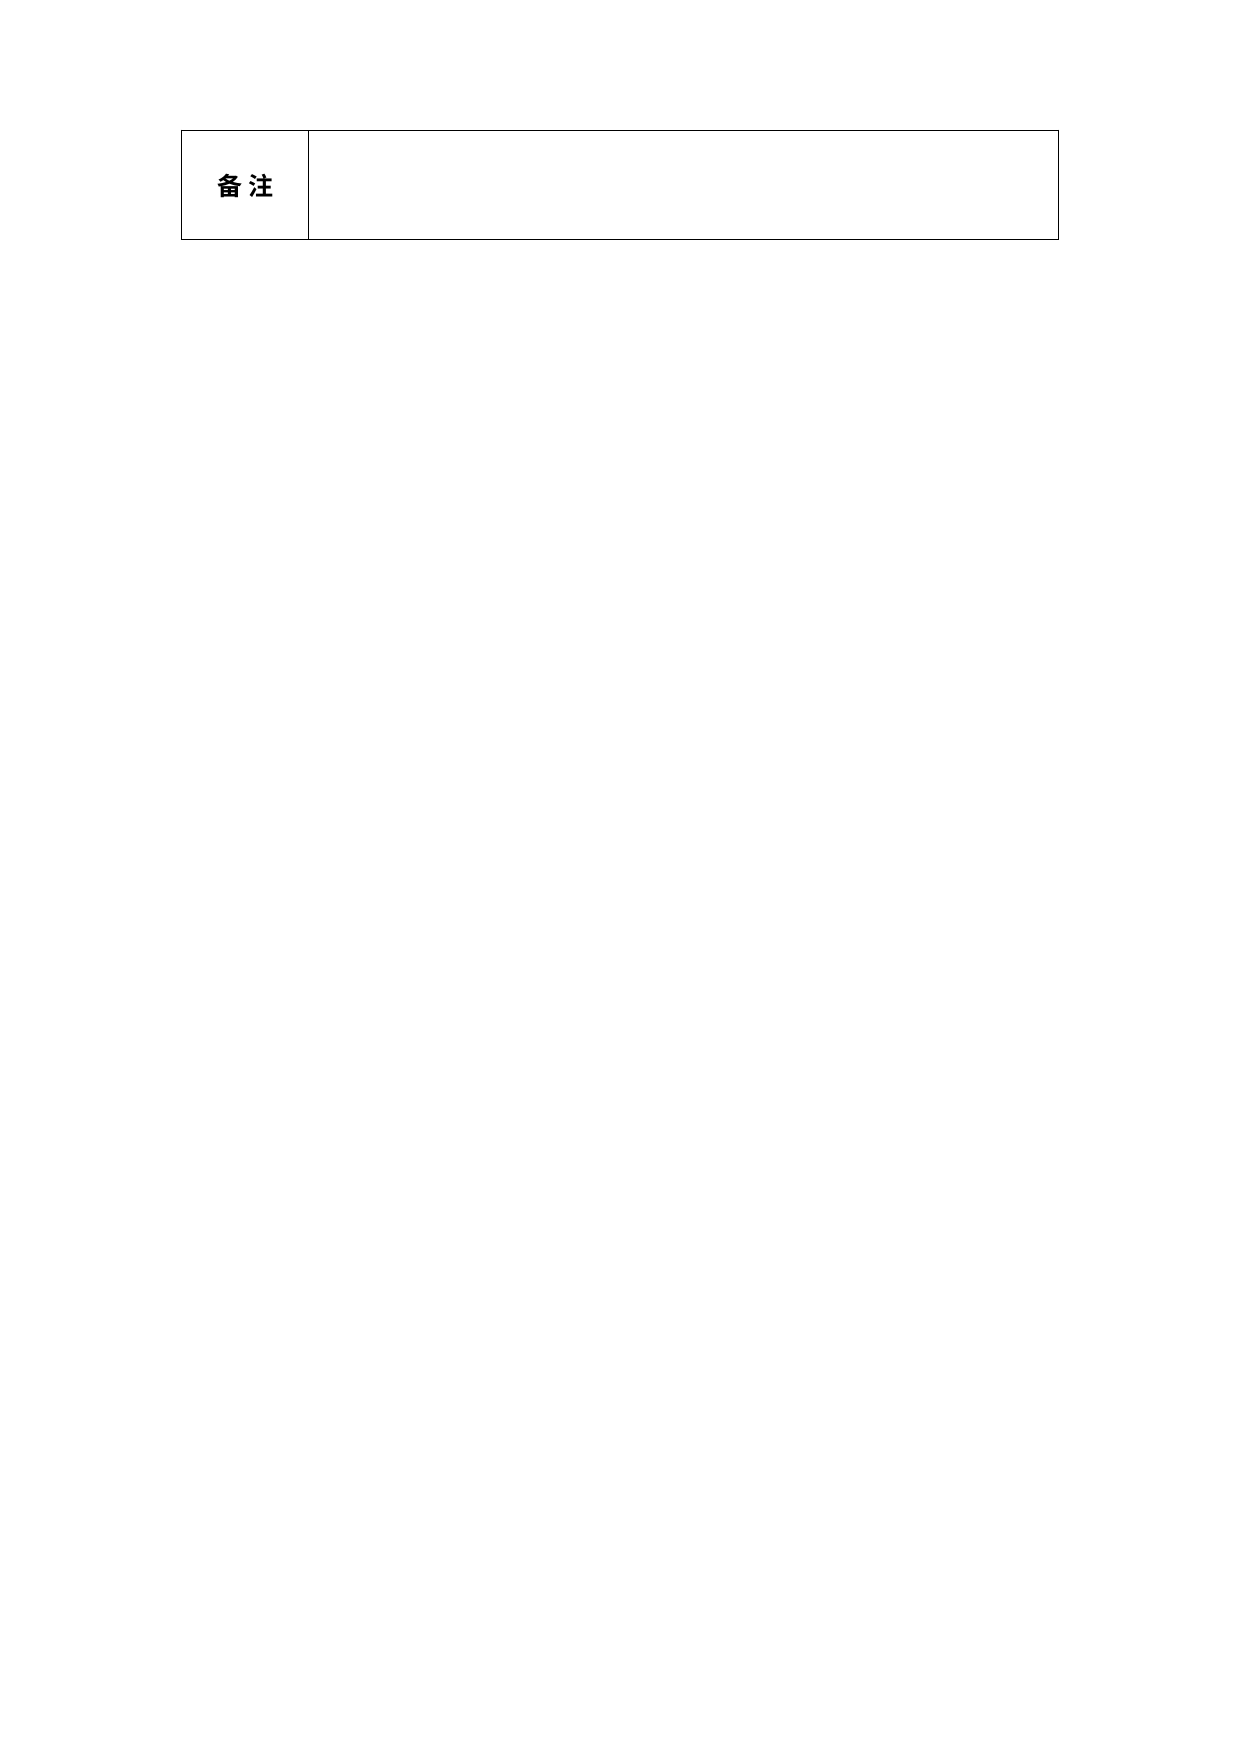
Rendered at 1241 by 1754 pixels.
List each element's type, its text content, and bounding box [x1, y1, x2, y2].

table_cell 备 注 [182, 131, 308, 239]
table_cell [309, 131, 1058, 239]
